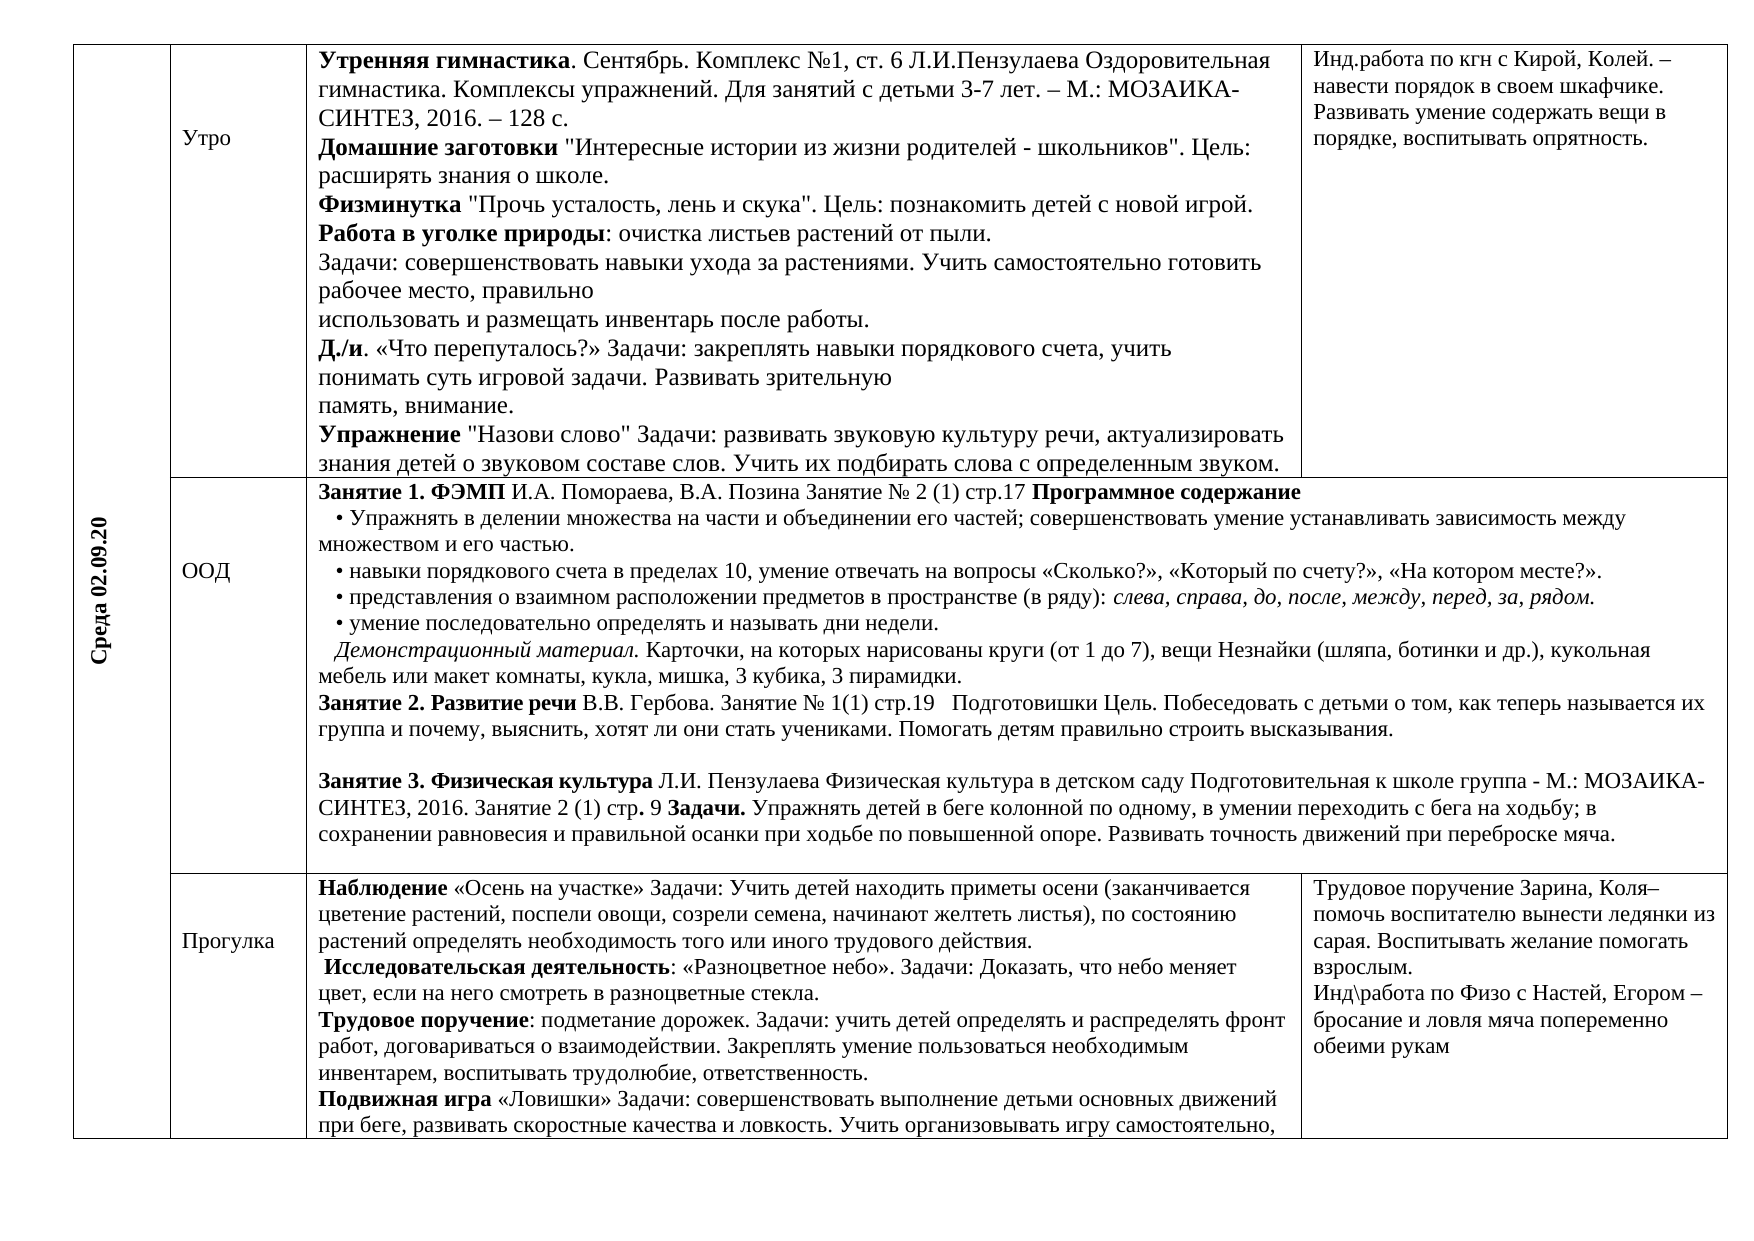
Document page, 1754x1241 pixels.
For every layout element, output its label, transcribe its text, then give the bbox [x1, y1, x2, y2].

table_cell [307, 874, 1301, 1138]
table_cell Инд.работа по кгн с Кирой, Колей. – навести порядок в своем шкафчике. Развивать умение содержать вещи в порядке, воспитывать опрятность. [1302, 45, 1727, 477]
table_cell Среда 02.09.20 [74, 45, 170, 1138]
table_cell Утро [171, 45, 306, 477]
table_cell Прогулка [171, 874, 306, 1138]
table_cell ООД [171, 478, 306, 873]
table_cell Занятие 1. ФЭМП И.А. Помораева, В.А. Позина Занятие № 2 (1) стр.17 Программное содержание • Упражнять в делении множества на части и объединении его частей; совершенствовать умение устанавливать зависимость между множеством и его частью. • навыки порядкового счета в пределах 10, умение отвечать на вопросы «Сколько?», «Который по счету?», «На котором месте?». • представления о взаимном расположении предметов в пространстве (в ряду): слева, справа, до, после, между, перед, за, рядом. • умение последовательно определять и называть дни недели. Демонстрационный материал. Карточки, на которых нарисованы круги (от 1 до 7), вещи Незнайки (шляпа, ботинки и др.), кукольная мебель или макет комнаты, кукла, мишка, 3 кубика, 3 пирамидки. Занятие 2. Развитие речи В.В. Гербова. Занятие № 1(1) стр.19 Подготовишки Цель. Побеседовать с детьми о том, как теперь называется их группа и почему, выяснить, хотят ли они стать учениками. Помогать детям правильно строить высказывания. Занятие 3. Физическая культура Л.И. Пензулаева Физическая культура в детском саду Подготовительная к школе группа - М.: МОЗАИКА-СИНТЕЗ, 2016. Занятие 2 (1) стр. 9 Задачи. Упражнять детей в беге колонной по одному, в умении переходить с бега на ходьбу; в сохранении равновесия и правильной осанки при ходьбе по повышенной опоре. Развивать точность движений при переброске мяча. [307, 478, 1727, 873]
table_cell Утренняя гимнастика. Сентябрь. Комплекс №1, ст. 6 Л.И.Пензулаева Оздоровительная гимнастика. Комплексы упражнений. Для занятий с детьми 3-7 лет. – М.: МОЗАИКА-СИНТЕЗ, 2016. – 128 с. Домашние заготовки "Интересные истории из жизни родителей - школьников". Цель: расширять знания о школе. Физминутка "Прочь усталость, лень и скука". Цель: познакомить детей с новой игрой. Работа в уголке природы: очистка листьев растений от пыли. Задачи: совершенствовать навыки ухода за растениями. Учить самостоятельно готовить рабочее место, правильно использовать и размещать инвентарь после работы. Д./и. «Что перепуталось?» Задачи: закреплять навыки порядкового счета, учить понимать суть игровой задачи. Развивать зрительную память, внимание. Упражнение "Назови слово" Задачи: развивать звуковую культуру речи, актуализировать знания детей о звуковом составе слов. Учить их подбирать слова с определенным звуком. [307, 45, 1301, 477]
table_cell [1302, 874, 1727, 1138]
